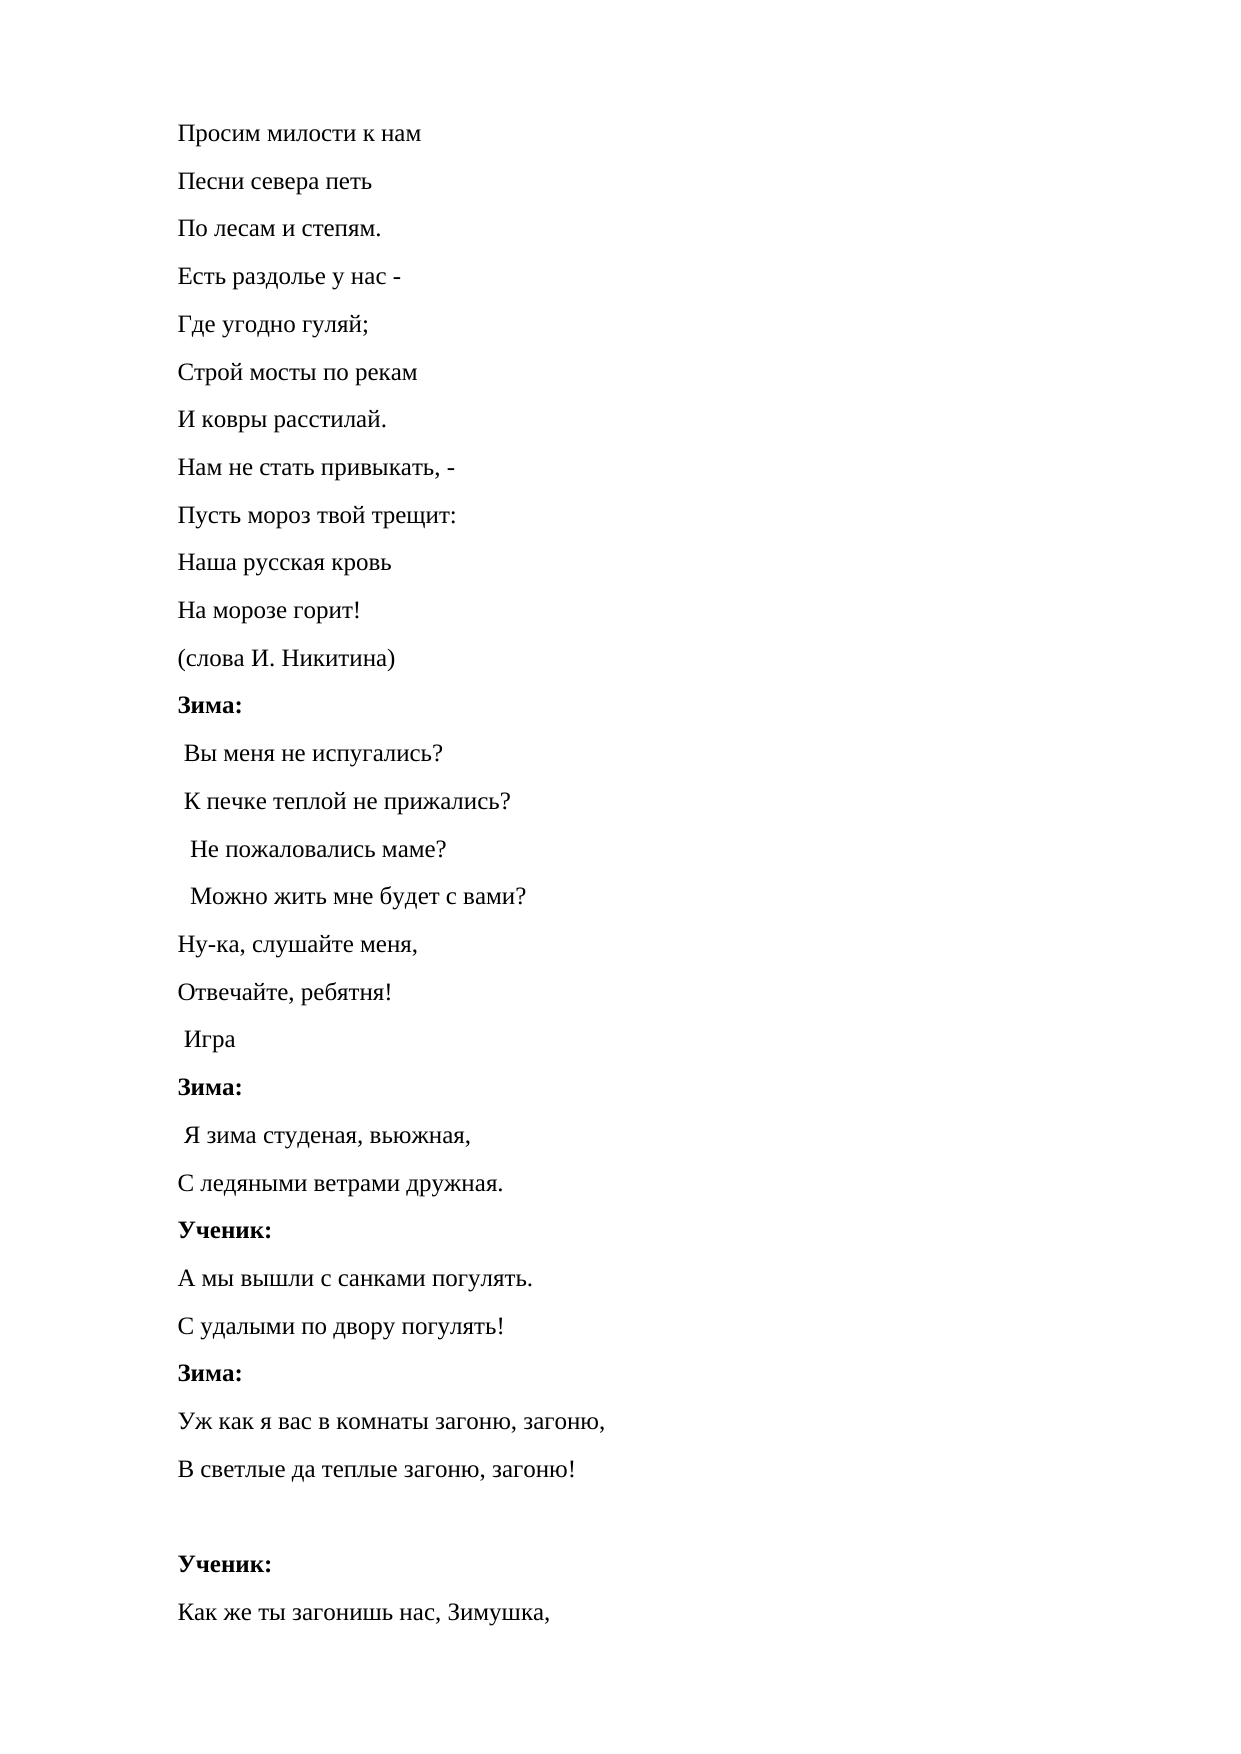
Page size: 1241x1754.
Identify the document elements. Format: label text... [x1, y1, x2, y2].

text Уж как я вас в комнаты загоню, загоню, [177, 1406, 1152, 1435]
text Как же ты загонишь нас, Зимушка, [177, 1597, 1152, 1626]
text Нам не стать привыкать, - [177, 452, 1152, 481]
text Игра [177, 1024, 1152, 1053]
text Не пожаловались маме? [177, 834, 1152, 862]
text Я зима студеная, вьюжная, [177, 1120, 1152, 1149]
text И ковры расстилай. [177, 404, 1152, 433]
text Отвечайте, ребятня! [177, 977, 1152, 1006]
text По лесам и степям. [177, 213, 1152, 242]
text Зима: [177, 691, 1152, 719]
text В светлые да теплые загоню, загоню! [177, 1454, 1152, 1483]
text Зима: [177, 1358, 1152, 1387]
text Наша русская кровь [177, 547, 1152, 576]
text На морозе горит! [177, 595, 1152, 624]
text Вы меня не испугались? [177, 738, 1152, 767]
text К печке теплой не прижались? [177, 786, 1152, 815]
text Ученик: [177, 1549, 1152, 1578]
text Ну-ка, слушайте меня, [177, 929, 1152, 958]
text Где угодно гуляй; [177, 309, 1152, 338]
text Просим милости к нам [177, 118, 1152, 147]
text С удалыми по двору погулять! [177, 1311, 1152, 1339]
text Есть раздолье у нас - [177, 261, 1152, 290]
text (слова И. Никитина) [177, 643, 1152, 672]
text Зима: [177, 1072, 1152, 1101]
text Можно жить мне будет с вами? [177, 881, 1152, 910]
text Песни севера петь [177, 166, 1152, 194]
text Ученик: [177, 1215, 1152, 1244]
text Строй мосты по рекам [177, 357, 1152, 385]
text А мы вышли с санками погулять. [177, 1263, 1152, 1292]
text Пусть мороз твой трещит: [177, 500, 1152, 528]
text С ледяными ветрами дружная. [177, 1168, 1152, 1196]
